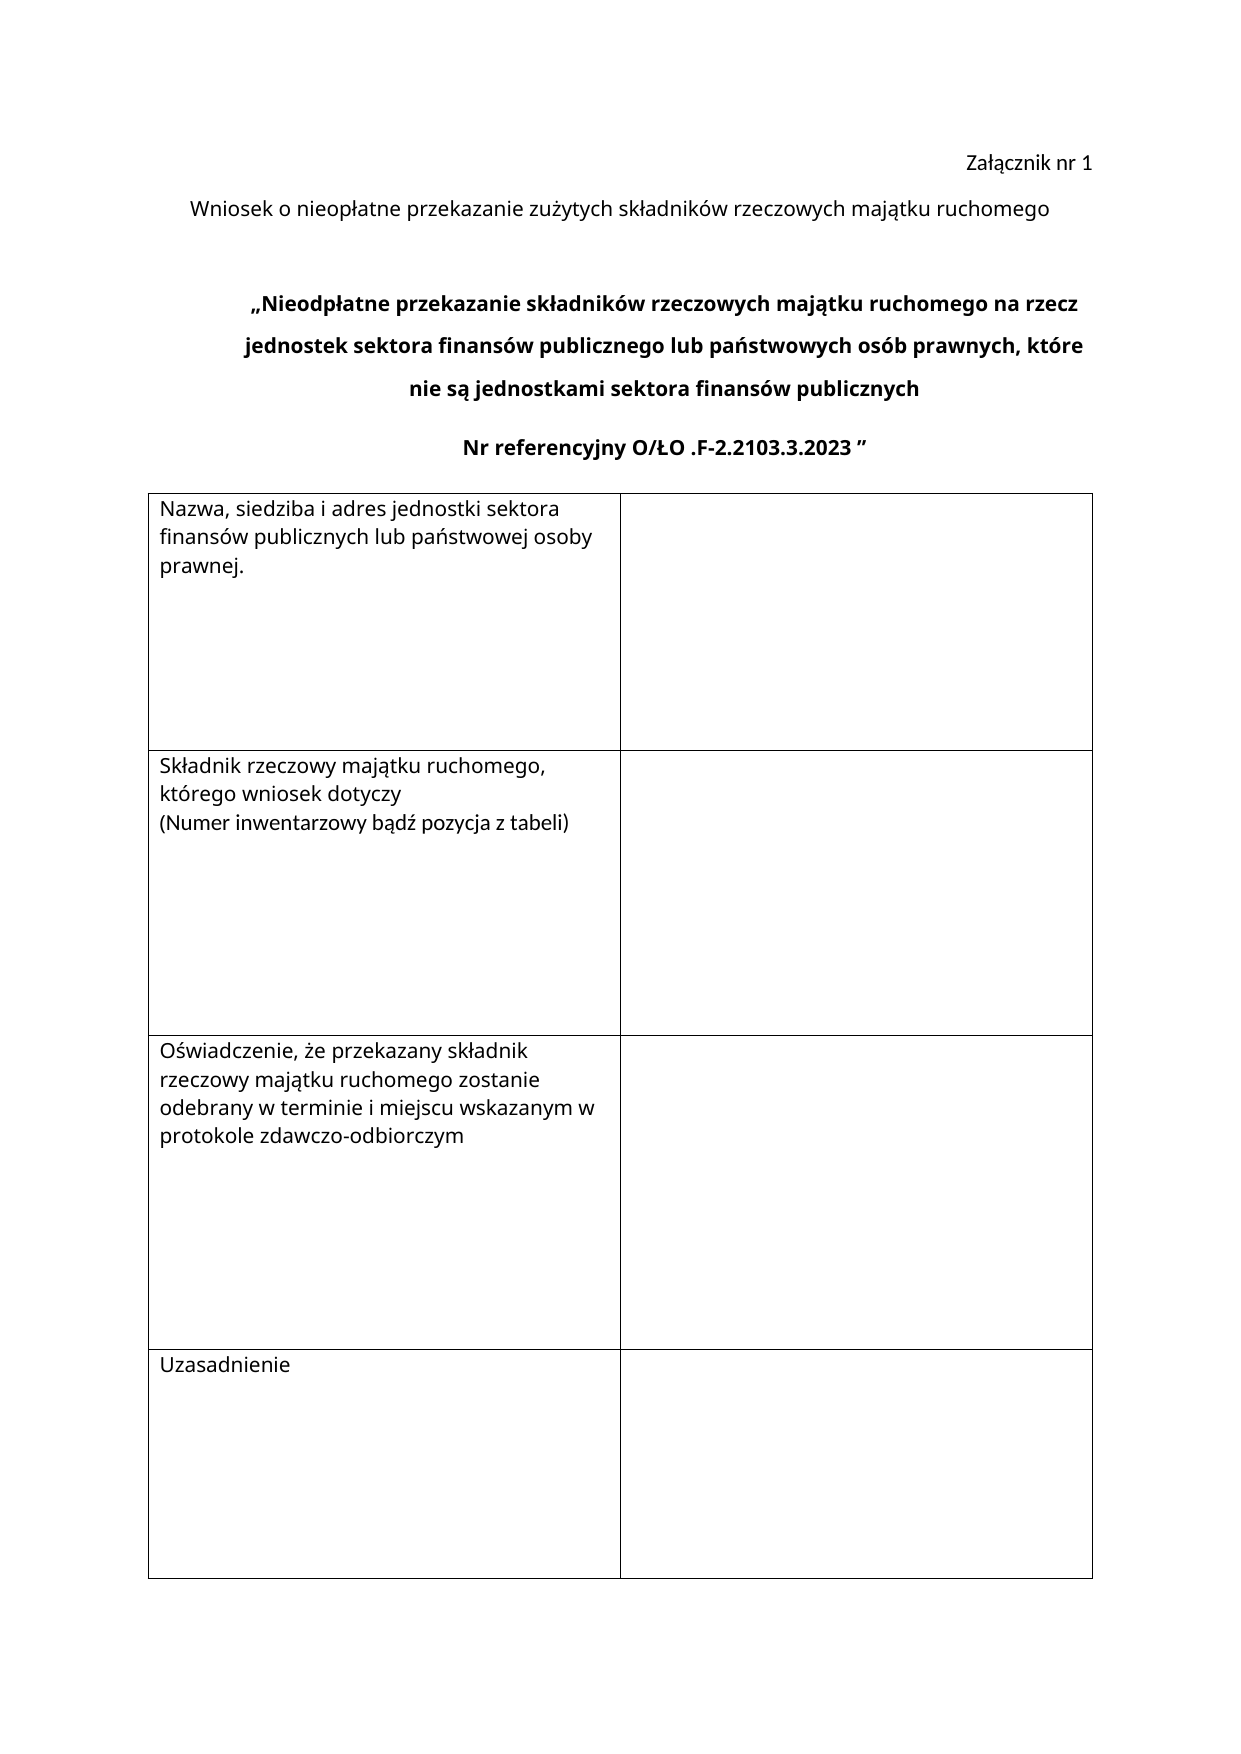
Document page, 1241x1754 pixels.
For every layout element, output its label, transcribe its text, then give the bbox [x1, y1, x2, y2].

table_header Nazwa, siedziba i adres jednostki sektora finansów publicznych lub państwowej osoby prawnej. [149, 494, 620, 750]
table_cell Uzasadnienie [149, 1350, 620, 1578]
text „Nieodpłatne przekazanie składników rzeczowych majątku ruchomego na rzecz jednostek sektora finansów publicznego lub państwowych osób prawnych, które nie są jednostkami sektora finansów publicznych [236, 289, 1093, 403]
table_cell [621, 1036, 1092, 1349]
table_header [621, 494, 1092, 750]
text Załącznik nr 1 [148, 148, 1093, 176]
text Wniosek o nieopłatne przekazanie zużytych składników rzeczowych majątku ruchomego [148, 194, 1093, 223]
table_cell [621, 751, 1092, 1035]
text Nr referencyjny O/ŁO .F-2.2103.3.2023 ” [236, 433, 1093, 462]
table_cell Oświadczenie, że przekazany składnik rzeczowy majątku ruchomego zostanie odebrany w terminie i miejscu wskazanym w protokole zdawczo-odbiorczym [149, 1036, 620, 1349]
table_cell Składnik rzeczowy majątku ruchomego, którego wniosek dotyczy (Numer inwentarzowy bądź pozycja z tabeli) [149, 751, 620, 1035]
table_cell [621, 1350, 1092, 1578]
